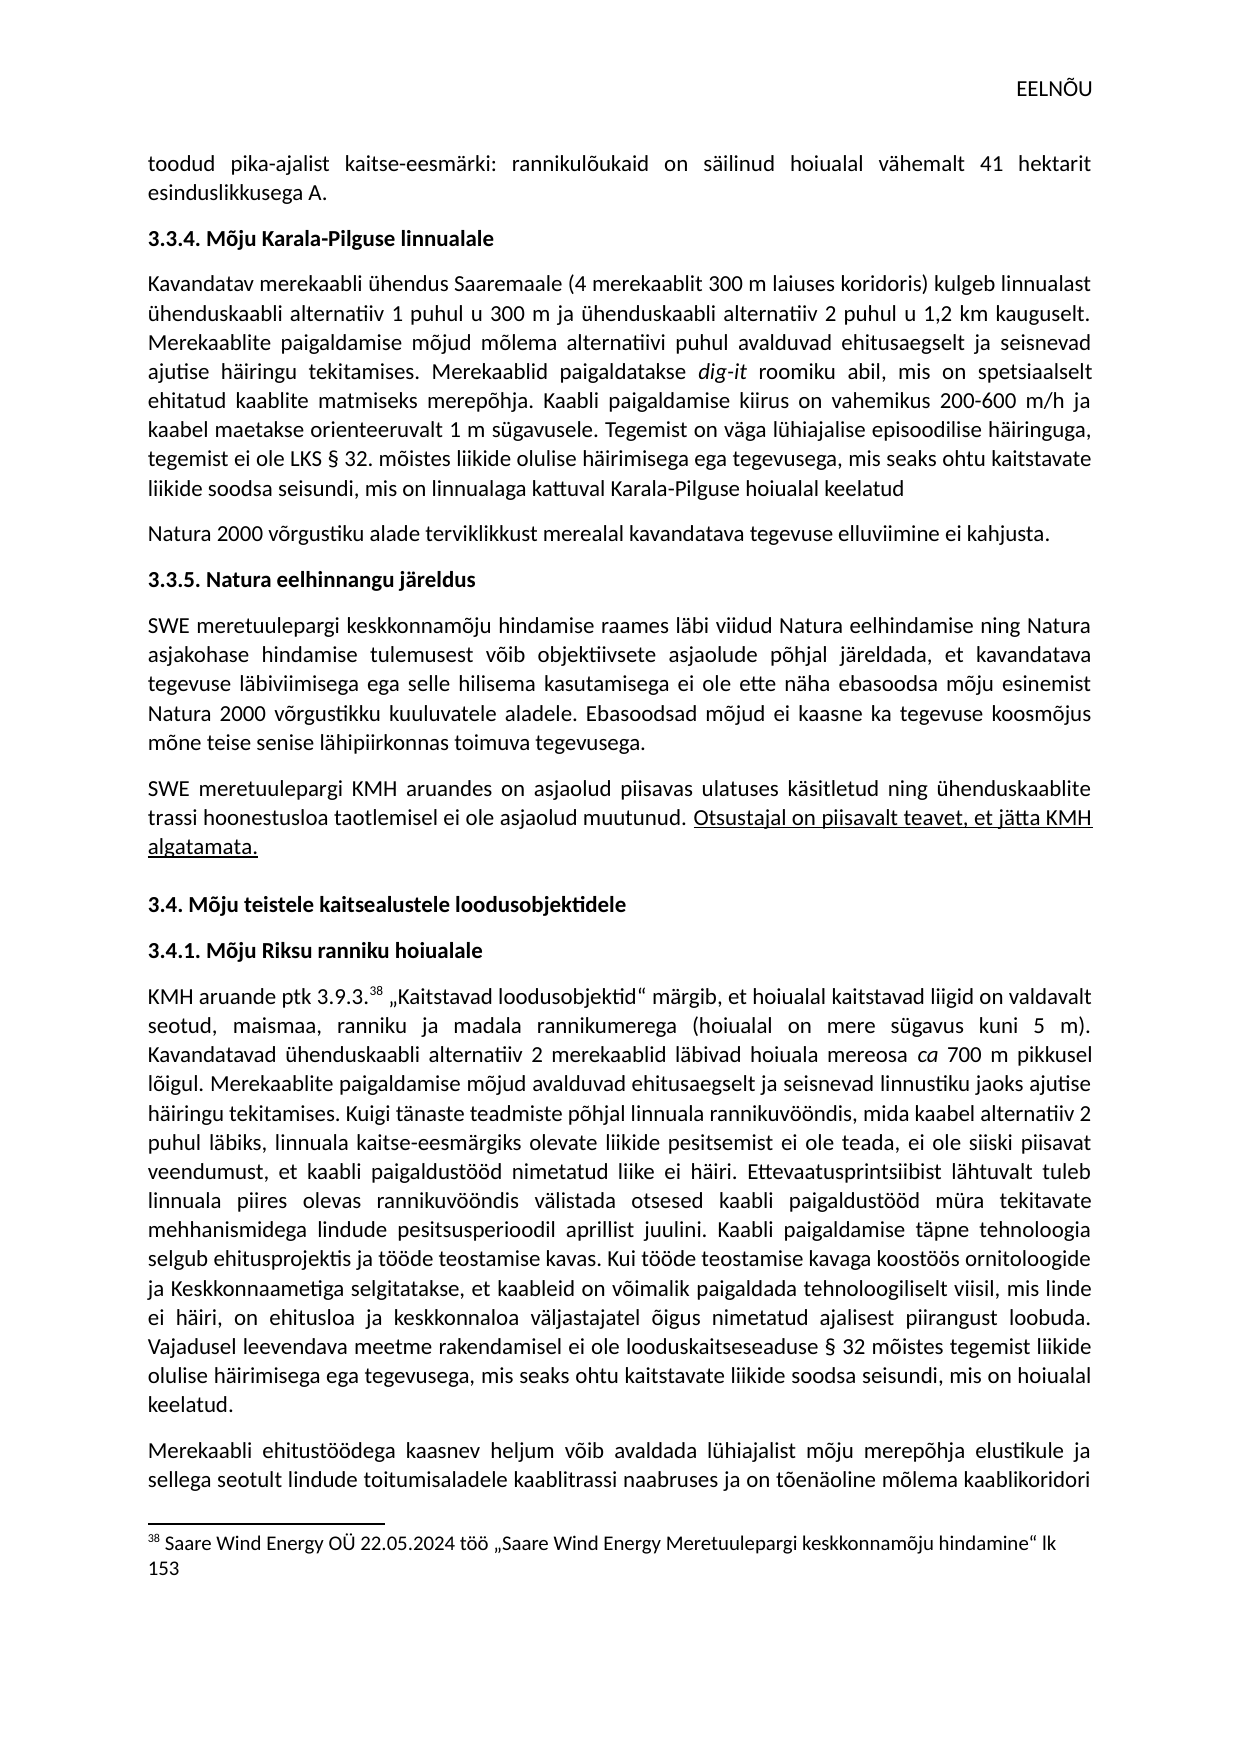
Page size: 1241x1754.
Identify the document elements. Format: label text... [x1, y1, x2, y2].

text 3.3.4. Mõju Karala-Pilguse linnualale [148, 223, 1093, 252]
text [148, 148, 1093, 206]
text 3.4. Mõju teistele kaitsealustele loodusobjektidele [148, 889, 1093, 918]
text KMH aruande ptk 3.9.3. „Kaitstavad loodusobjektid“ märgib, et hoiualal kaitstavad liigid on valdavalt seotud, maismaa, ranniku ja madala rannikumerega (hoiualal on mere sügavus kuni 5 m). Kavandatavad ühenduskaabli alternatiiv 2 merekaablid läbivad hoiuala mereosa ca 700 m pikkusel lõigul. Merekaablite paigaldamise mõjud avalduvad ehitusaegselt ja seisnevad linnustiku jaoks ajutise häiringu tekitamises. Kuigi tänaste teadmiste põhjal linnuala rannikuvööndis, mida kaabel alternatiiv 2 puhul läbiks, linnuala kaitse-eesmärgiks olevate liikide pesitsemist ei ole teada, ei ole siiski piisavat veendumust, et kaabli paigaldustööd nimetatud liike ei häiri. Ettevaatusprintsiibist lähtuvalt tuleb linnuala piires olevas rannikuvööndis välistada otsesed kaabli paigaldustööd müra tekitavate mehhanismidega lindude pesitsusperioodil aprillist juulini. Kaabli paigaldamise täpne tehnoloogia selgub ehitusprojektis ja tööde teostamise kavas. Kui tööde teostamise kavaga koostöös ornitoloogide ja Keskkonnaametiga selgitatakse, et kaableid on võimalik paigaldada tehnoloogiliselt viisil, mis linde ei häiri, on ehitusloa ja keskkonnaloa väljastajatel õigus nimetatud ajalisest piirangust loobuda. Vajadusel leevendava meetme rakendamisel ei ole looduskaitseseaduse § 32 mõistes tegemist liikide olulise häirimisega ega tegevusega, mis seaks ohtu kaitstavate liikide soodsa seisundi, mis on hoiualal keelatud. [148, 981, 1093, 1418]
text 3.3.5. Natura eelhinnangu järeldus [148, 564, 1093, 593]
text Kavandatav merekaabli ühendus Saaremaale (4 merekaablit 300 m laiuses koridoris) kulgeb linnualast ühenduskaabli alternatiiv 1 puhul u 300 m ja ühenduskaabli alternatiiv 2 puhul u 1,2 km kauguselt. Merekaablite paigaldamise mõjud mõlema alternatiivi puhul avalduvad ehitusaegselt ja seisnevad ajutise häiringu tekitamises. Merekaablid paigaldatakse dig-it roomiku abil, mis on spetsiaalselt ehitatud kaablite matmiseks merepõhja. Kaabli paigaldamise kiirus on vahemikus 200-600 m/h ja kaabel maetakse orienteeruvalt 1 m sügavusele. Tegemist on väga lühiajalise episoodilise häiringuga, tegemist ei ole LKS § 32. mõistes liikide olulise häirimisega ega tegevusega, mis seaks ohtu kaitstavate liikide soodsa seisundi, mis on linnualaga kattuval Karala-Pilguse hoiualal keelatud [148, 268, 1093, 502]
text Natura 2000 võrgustiku alade terviklikkust merealal kavandatava tegevuse elluviimine ei kahjusta. [148, 518, 1093, 548]
text SWE meretuulepargi KMH aruandes on asjaolud piisavas ulatuses käsitletud ning ühenduskaablite trassi hoonestusloa taotlemisel ei ole asjaolud muutunud. Otsustajal on piisavalt teavet, et jätta KMH algatamata. [148, 773, 1093, 860]
text 3.4.1. Mõju Riksu ranniku hoiualale [148, 935, 1093, 964]
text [148, 1435, 1093, 1493]
text SWE meretuulepargi keskkonnamõju hindamise raames läbi viidud Natura eelhindamise ning Natura asjakohase hindamise tulemusest võib objektiivsete asjaolude põhjal järeldada, et kavandatava tegevuse läbiviimisega ega selle hilisema kasutamisega ei ole ette näha ebasoodsa mõju esinemist Natura 2000 võrgustikku kuuluvatele aladele. Ebasoodsad mõjud ei kaasne ka tegevuse koosmõjus mõne teise senise lähipiirkonnas toimuva tegevusega. [148, 610, 1093, 756]
